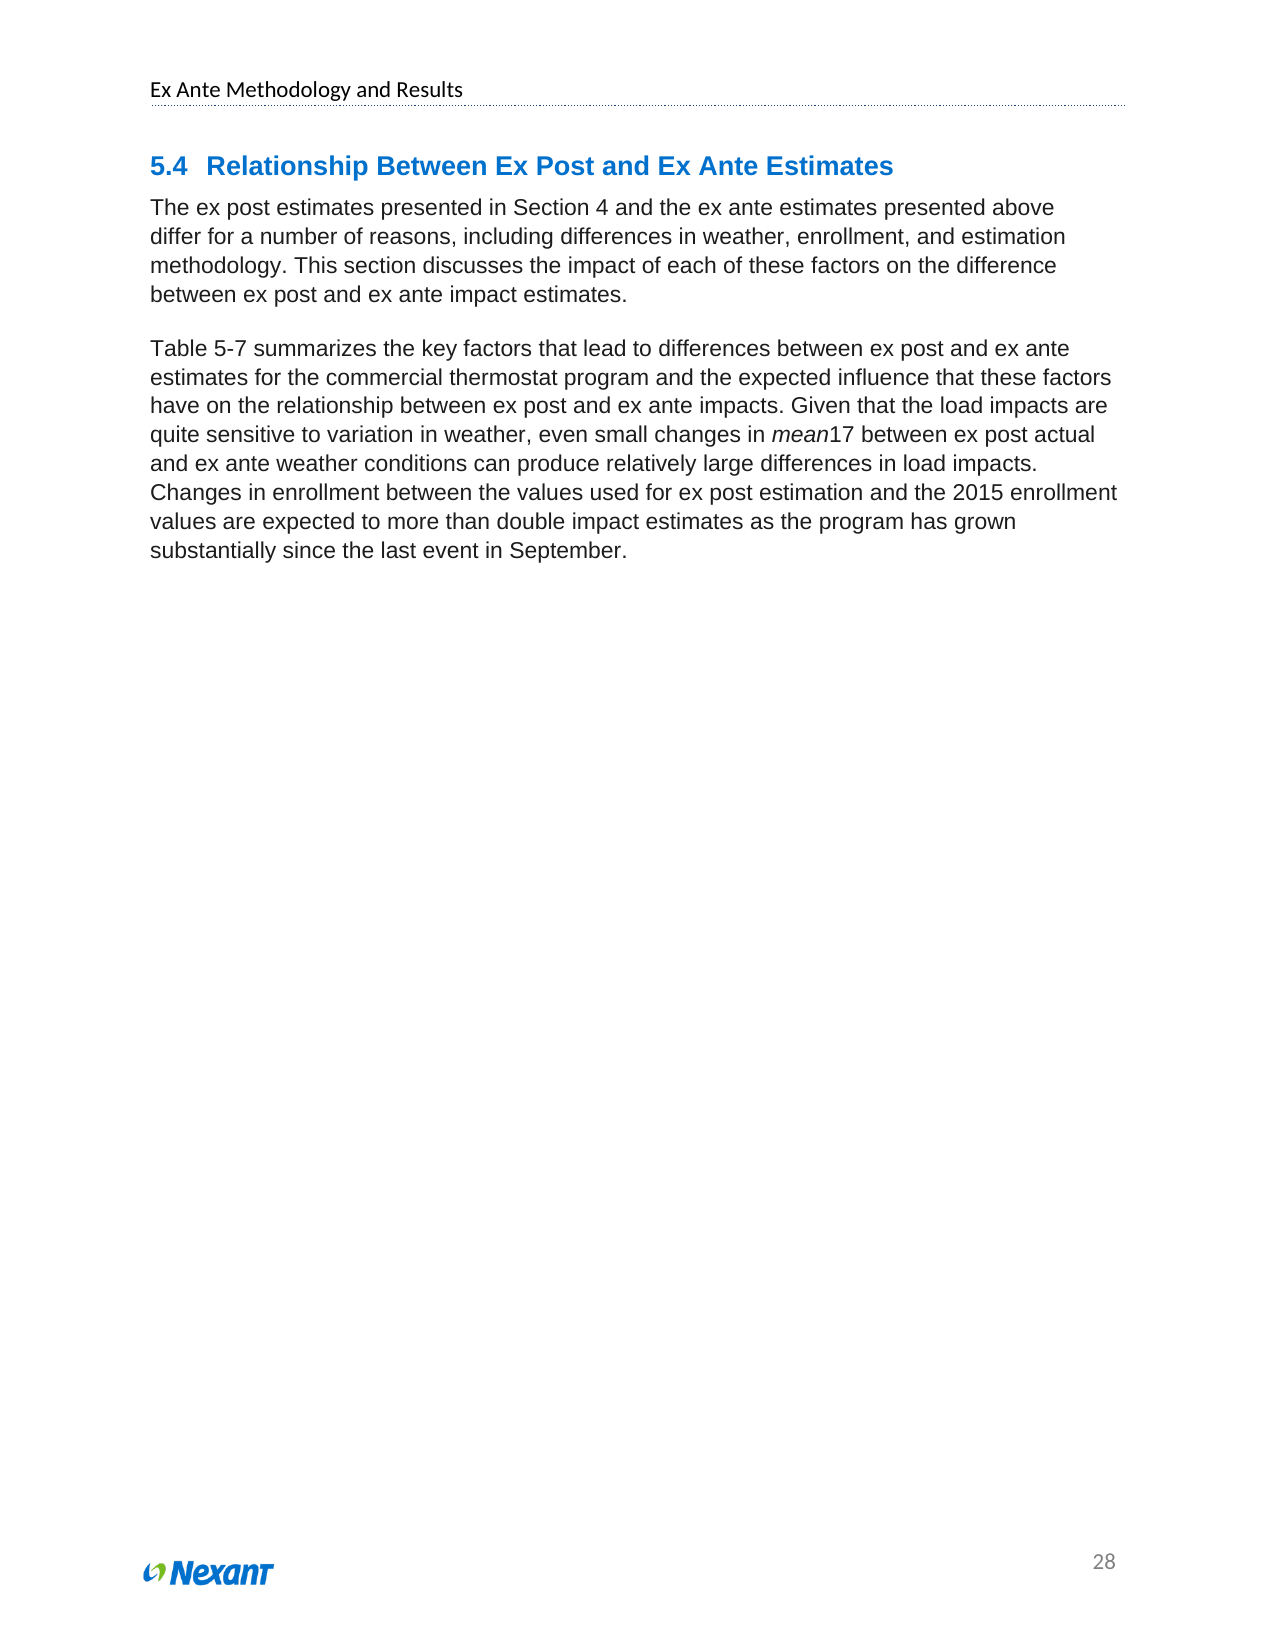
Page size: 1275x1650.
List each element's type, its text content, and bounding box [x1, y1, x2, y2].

text The ex post estimates presented in Section 4 and the ex ante estimates presented above differ for a number of reasons, including differences in weather, enrollment, and estimation methodology. This section discusses the impact of each of these factors on the difference between ex post and ex ante impact estimates. [150, 194, 1125, 307]
subtitle Relationship Between Ex Post and Ex Ante Estimates [150, 150, 1125, 181]
text Table 5-7 summarizes the key factors that lead to differences between ex post and ex ante estimates for the commercial thermostat program and the expected influence that these factors have on the relationship between ex post and ex ante impacts. Given that the load impacts are quite sensitive to variation in weather, even small changes in mean17 between ex post actual and ex ante weather conditions can produce relatively large differences in load impacts. Changes in enrollment between the values used for ex post estimation and the 2015 enrollment values are expected to more than double impact estimates as the program has grown substantially since the last event in September. [150, 334, 1125, 564]
picture [124, 1542, 293, 1603]
